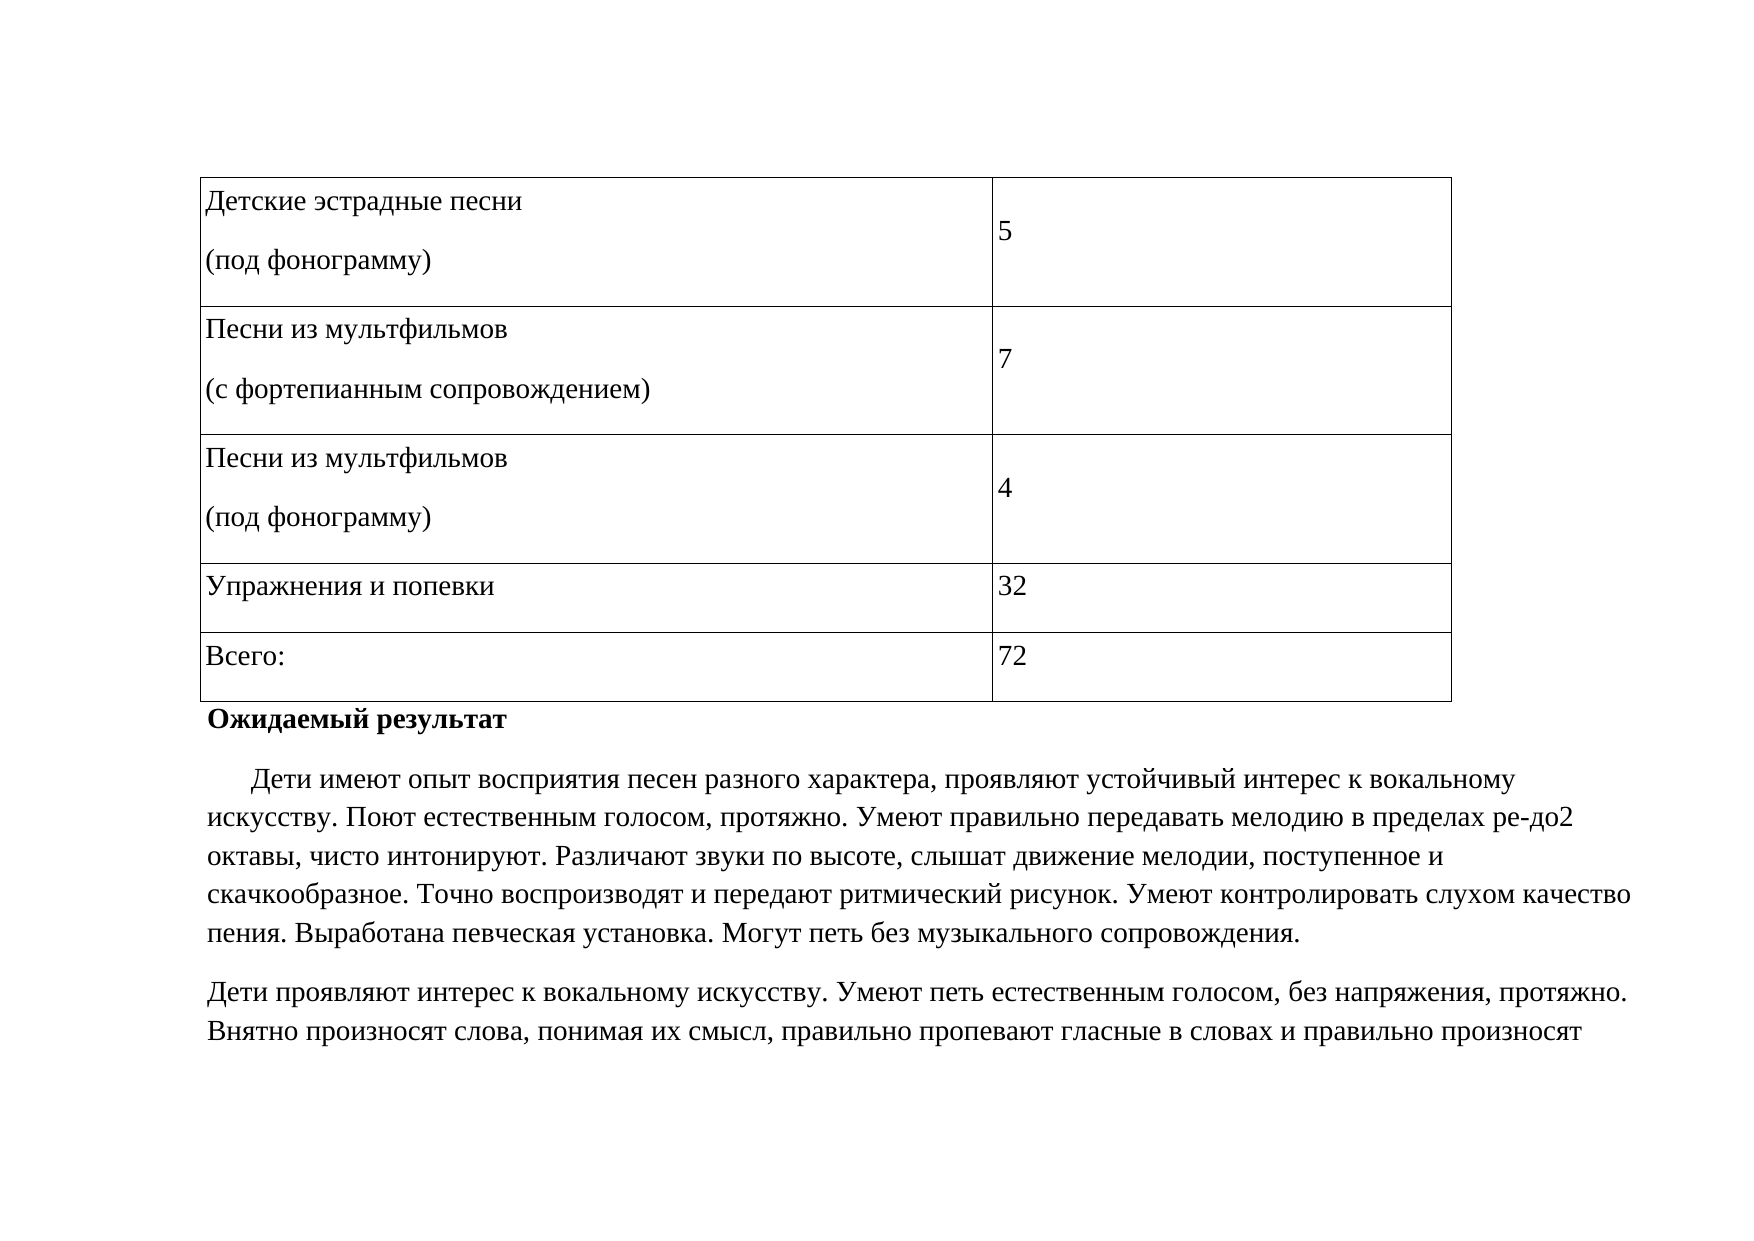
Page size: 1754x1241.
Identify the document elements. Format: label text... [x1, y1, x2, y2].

table_cell Всего: [201, 633, 992, 701]
table_cell Песни из мультфильмов (под фонограмму) [201, 435, 992, 563]
text Дети имеют опыт восприятия песен разного характера, проявляют устойчивый интерес к вокальному искусству. Поют естественным голосом, протяжно. Умеют правильно передавать мелодию в пределах ре-до2 октавы, чисто интонируют. Различают звуки по высоте, слышат движение мелодии, поступенное и скачкообразное. Точно воспроизводят и передают ритмический рисунок. Умеют контролировать слухом качество пения. Выработана певческая установка. Могут петь без музыкального сопровождения. [207, 761, 1636, 949]
text Ожидаемый результат [207, 702, 1636, 735]
table_cell 5 [993, 178, 1451, 306]
table_cell 32 [993, 564, 1451, 632]
table_cell 72 [993, 633, 1451, 701]
table_cell 7 [993, 307, 1451, 434]
table_cell Упражнения и попевки [201, 564, 992, 632]
table_cell 4 [993, 435, 1451, 563]
table_cell Детские эстрадные песни (под фонограмму) [201, 178, 992, 306]
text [207, 974, 1636, 1047]
table_cell Песни из мультфильмов (с фортепианным сопровождением) [201, 307, 992, 434]
